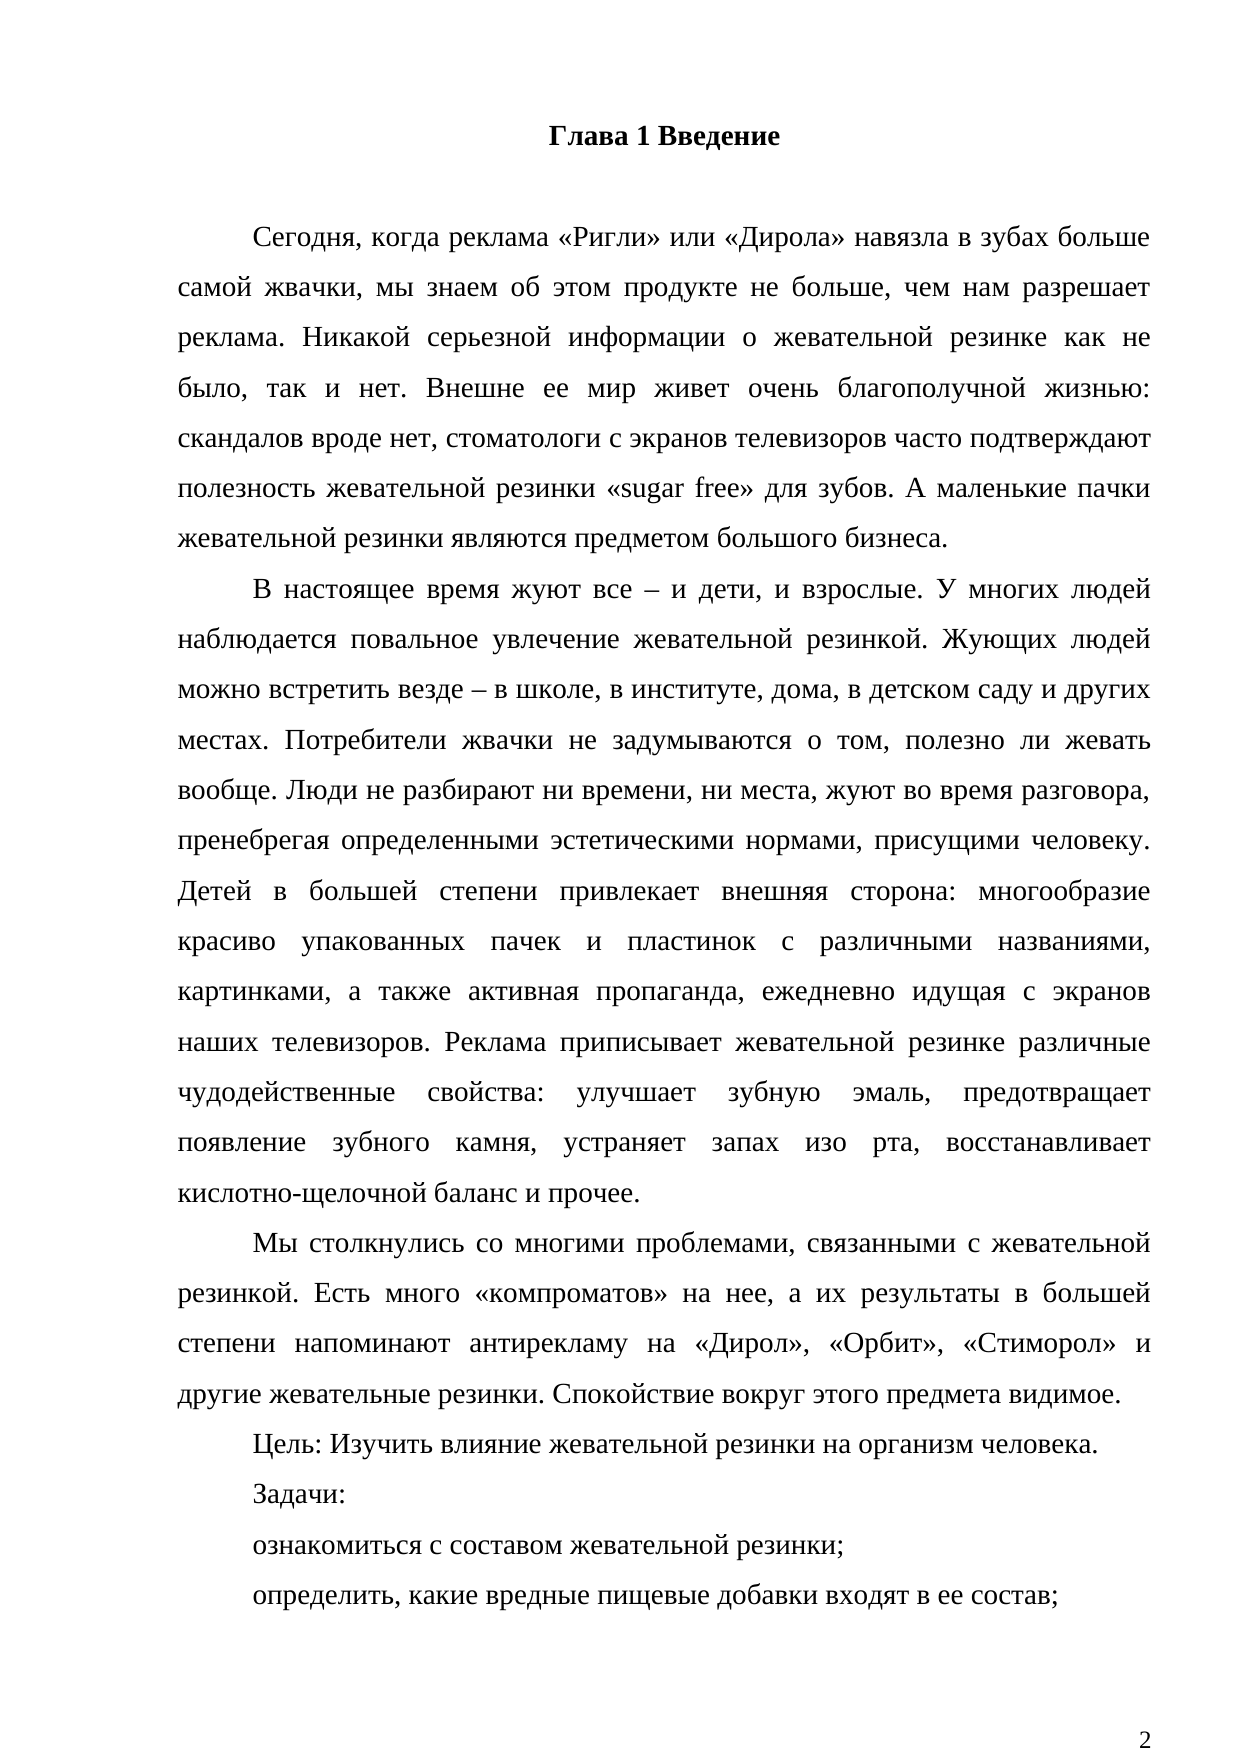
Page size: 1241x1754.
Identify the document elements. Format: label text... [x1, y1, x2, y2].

text В настоящее время жуют все – и дети, и взрослые. У многих людей наблюдается повальное увлечение жевательной резинкой. Жующих людей можно встретить везде – в школе, в институте, дома, в детском саду и других местах. Потребители жвачки не задумываются о том, полезно ли жевать вообще. Люди не разбирают ни времени, ни места, жуют во время разговора, пренебрегая определенными эстетическими нормами, присущими человеку. Детей в большей степени привлекает внешняя сторона: многообразие красиво упакованных пачек и пластинок с различными названиями, картинками, а также активная пропаганда, ежедневно идущая с экранов наших телевизоров. Реклама приписывает жевательной резинке различные чудодейственные свойства: улучшает зубную эмаль, предотвращает появление зубного камня, устраняет запах изо рта, восстанавливает кислотно-щелочной баланс и прочее. [177, 571, 1152, 1208]
text Задачи: [177, 1477, 1152, 1510]
text определить, какие вредные пищевые добавки входят в ее состав; [177, 1577, 1152, 1611]
text Цель: Изучить влияние жевательной резинки на организм человека. [177, 1426, 1152, 1460]
text Мы столкнулись со многими проблемами, связанными с жевательной резинкой. Есть много «компроматов» на нее, а их результаты в большей степени напоминают антирекламу на «Дирол», «Орбит», «Стиморол» и другие жевательные резинки. Спокойствие вокруг этого предмета видимое. [177, 1225, 1152, 1409]
text Сегодня, когда реклама «Ригли» или «Дирола» навязла в зубах больше самой жвачки, мы знаем об этом продукте не больше, чем нам разрешает реклама. Никакой серьезной информации о жевательной резинке как не было, так и нет. Внешне ее мир живет очень благополучной жизнью: скандалов вроде нет, стоматологи с экранов телевизоров часто подтверждают полезность жевательной резинки «sugar free» для зубов. А маленькие пачки жевательной резинки являются предметом большого бизнеса. [177, 219, 1152, 554]
text Глава 1 Введение [177, 118, 1152, 152]
text ознакомиться с составом жевательной резинки; [177, 1527, 1152, 1560]
